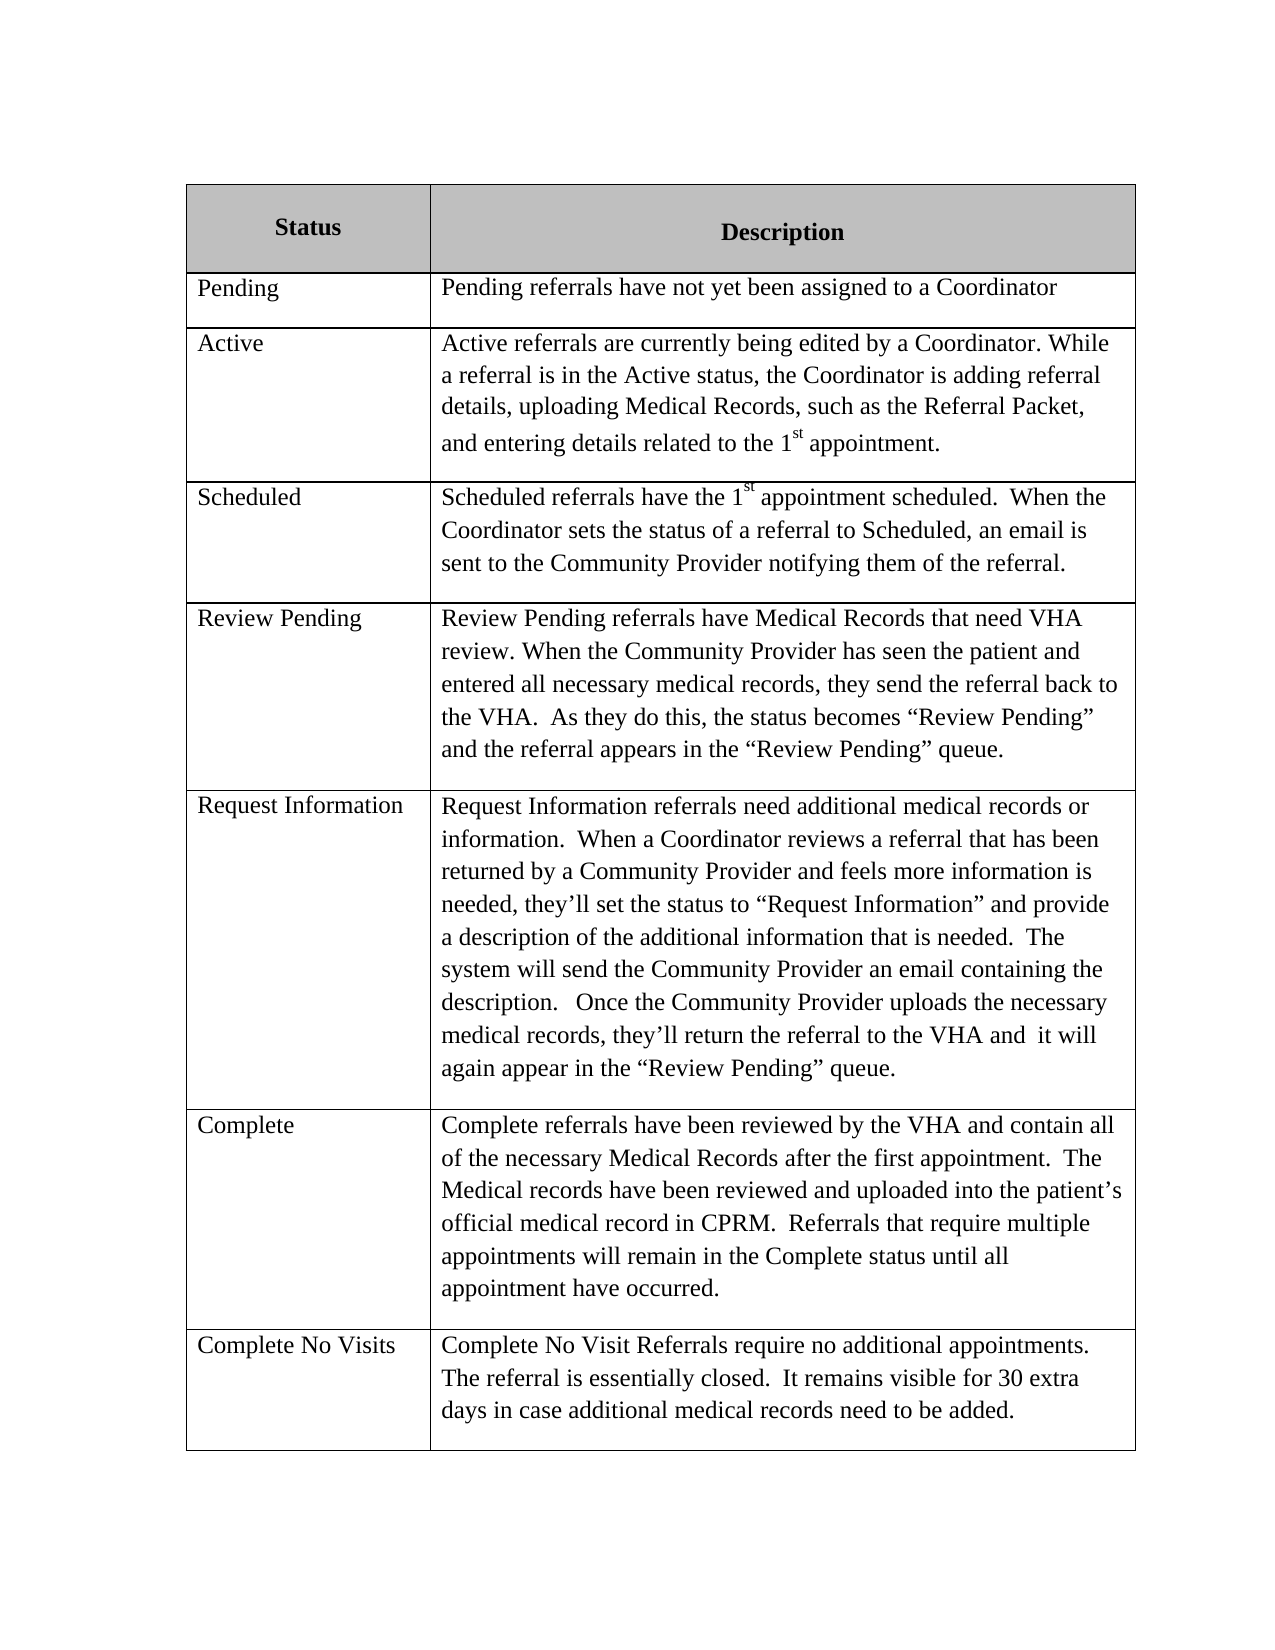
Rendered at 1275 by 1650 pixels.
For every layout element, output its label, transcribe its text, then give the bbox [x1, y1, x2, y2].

table_cell Complete No Visits [187, 1330, 430, 1450]
table_cell Complete [187, 1110, 430, 1329]
table_cell Request Information [187, 791, 430, 1109]
table_cell Complete No Visit Referrals require no additional appointments. The referral is essentially closed. It remains visible for 30 extra days in case additional medical records need to be added. [431, 1330, 1135, 1450]
table_header Description [431, 185, 1135, 272]
table_cell Request Information referrals need additional medical records or information. When a Coordinator reviews a referral that has been returned by a Community Provider and feels more information is needed, they’ll set the status to “Request Information” and provide a description of the additional information that is needed. The system will send the Community Provider an email containing the description. Once the Community Provider uploads the necessary medical records, they’ll return the referral to the VHA and it will again appear in the “Review Pending” queue. [431, 791, 1135, 1109]
table_cell Complete referrals have been reviewed by the VHA and contain all of the necessary Medical Records after the first appointment. The Medical records have been reviewed and uploaded into the patient’s official medical record in CPRM. Referrals that require multiple appointments will remain in the Complete status until all appointment have occurred. [431, 1110, 1135, 1329]
table_cell Pending [187, 274, 430, 327]
table_cell Review Pending referrals have Medical Records that need VHA review. When the Community Provider has seen the patient and entered all necessary medical records, they send the referral back to the VHA. As they do this, the status becomes “Review Pending” and the referral appears in the “Review Pending” queue. [431, 604, 1135, 790]
table_cell Scheduled [187, 483, 430, 602]
table_header Status [187, 185, 430, 272]
table_cell Scheduled referrals have the 1st appointment scheduled. When the Coordinator sets the status of a referral to Scheduled, an email is sent to the Community Provider notifying them of the referral. [431, 483, 1135, 602]
table_cell Pending referrals have not yet been assigned to a Coordinator [431, 274, 1135, 327]
table_cell Review Pending [187, 604, 430, 790]
table_cell Active [187, 329, 430, 481]
table_cell Active referrals are currently being edited by a Coordinator. While a referral is in the Active status, the Coordinator is adding referral details, uploading Medical Records, such as the Referral Packet, and entering details related to the 1st appointment. [431, 329, 1135, 481]
